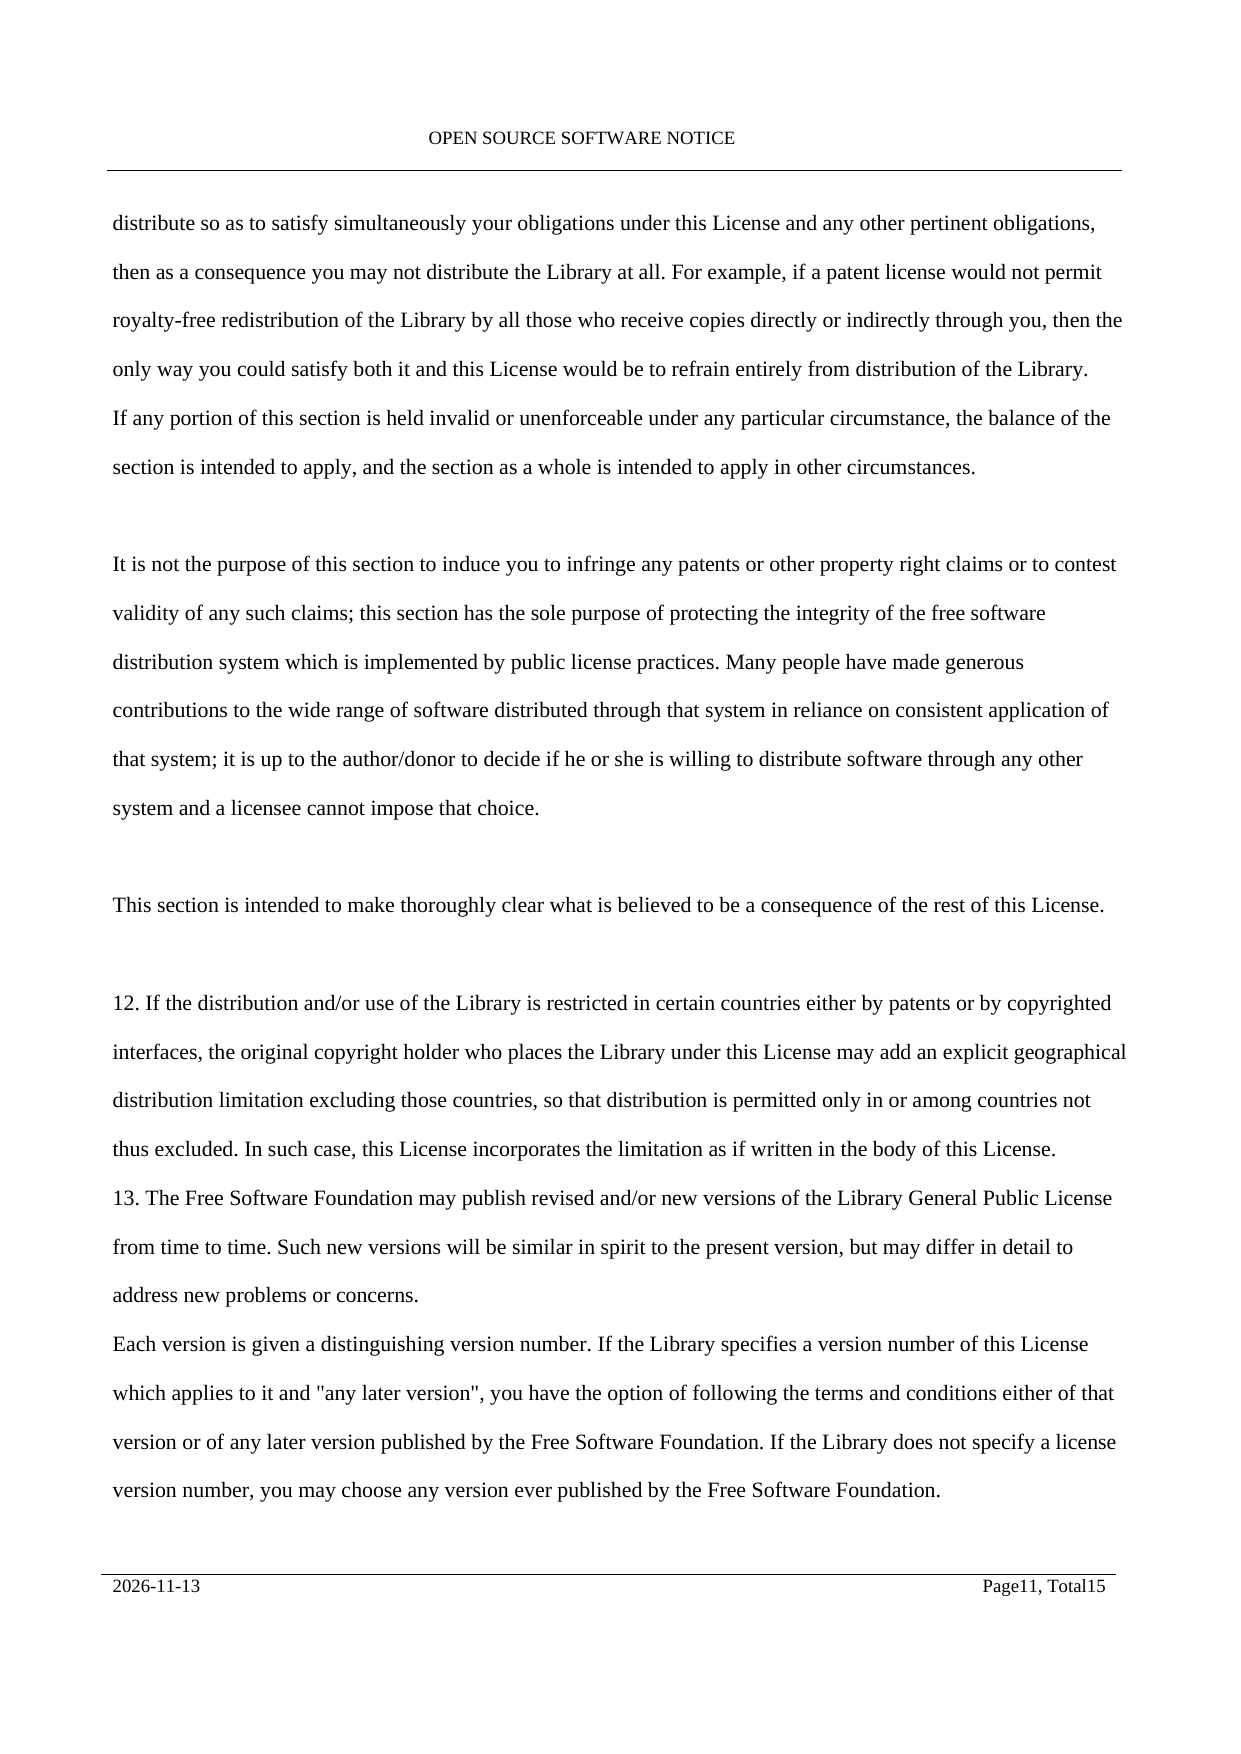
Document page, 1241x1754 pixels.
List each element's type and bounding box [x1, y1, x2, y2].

text [112, 206, 1128, 1506]
